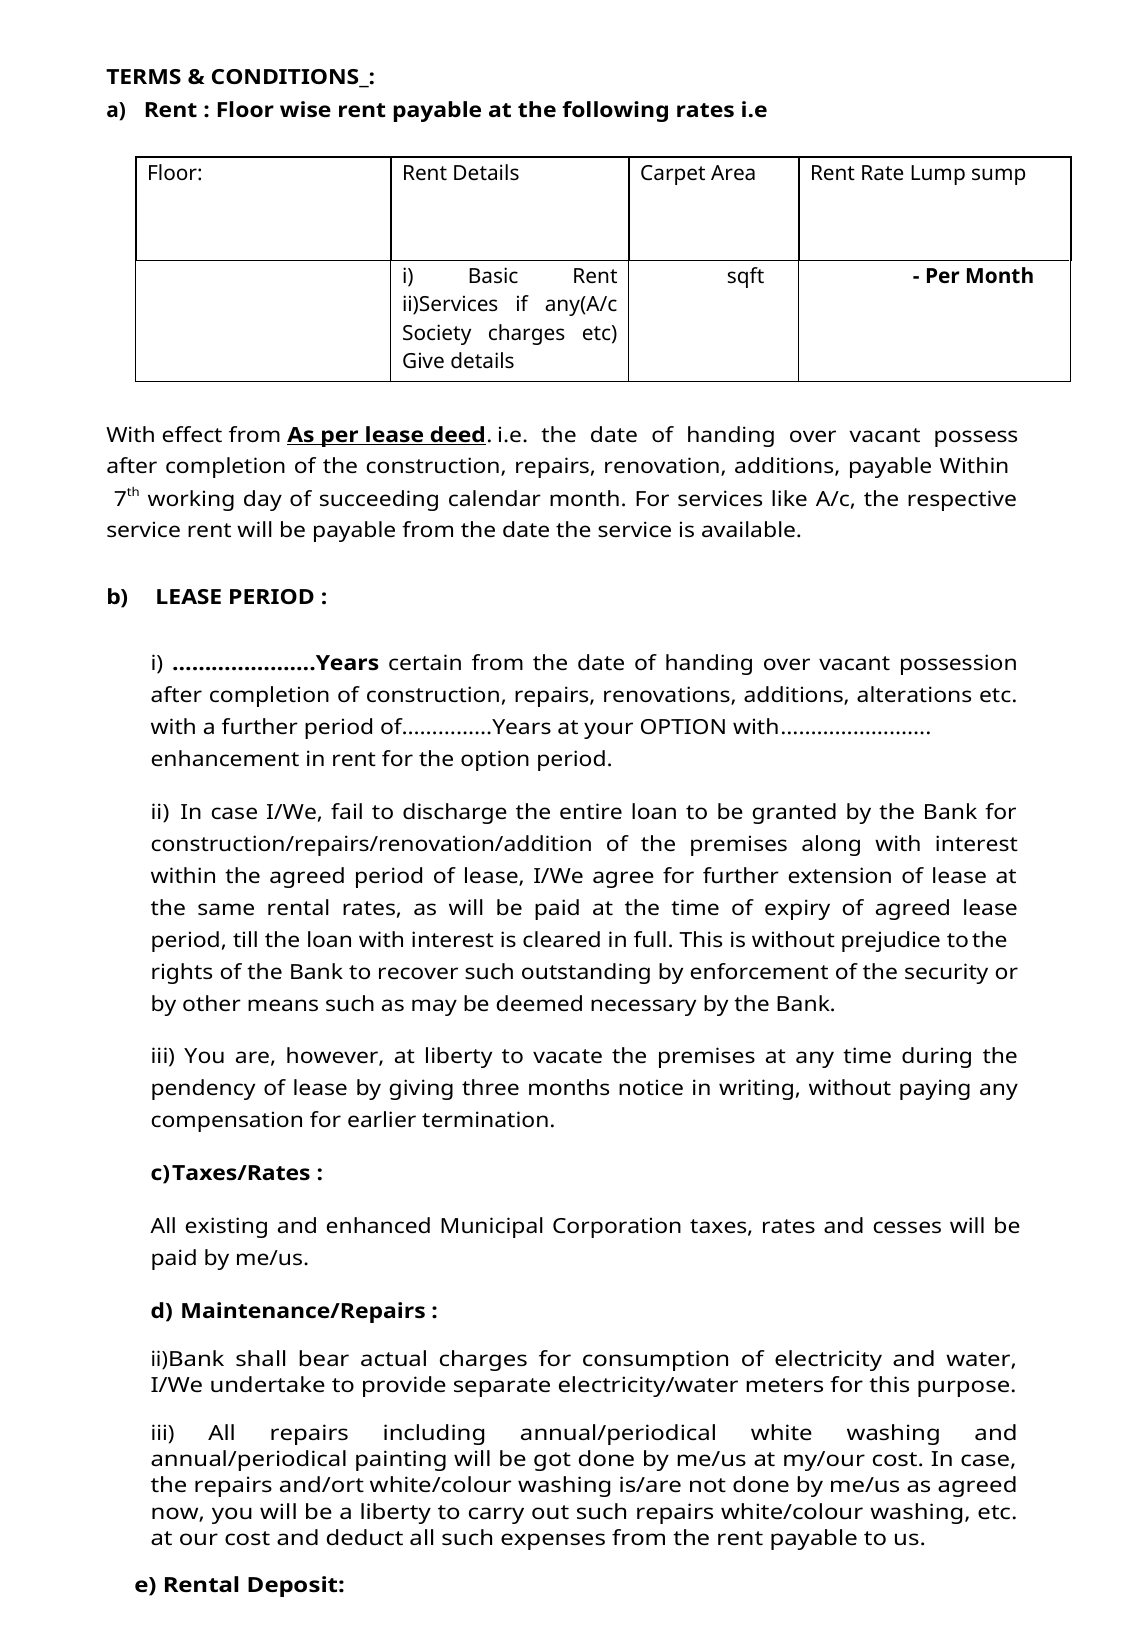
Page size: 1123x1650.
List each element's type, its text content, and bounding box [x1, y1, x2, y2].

table_header Rent Details [392, 158, 628, 260]
text iii) All repairs including annual/periodical white washing and annual/periodical painting will be got done by me/us at my/our cost. In case, the repairs and/ort white/colour washing is/are not done by me/us as agreed now, you will be a liberty to carry out such repairs white/colour washing, etc. at our cost and deduct all such expenses from the rent payable to us. [150, 1419, 1019, 1551]
text e) Rental Deposit: [47, 1572, 1019, 1598]
table_header Rent Rate Lump sump [800, 158, 1070, 260]
table_cell sqft [629, 261, 798, 381]
table_cell [136, 261, 390, 381]
text b) LEASE PERIOD : [106, 579, 888, 611]
text ii) In case I/We, fail to discharge the entire loan to be granted by the Bank for construction/repairs/renovation/addition of the premises along with interest within the agreed period of lease, I/We agree for further extension of lease at the same rental rates, as will be paid at the time of expiry of agreed lease period, till the loan with interest is cleared in full. This is without prejudice to the rights of the Bank to recover such outstanding by enforcement of the security or by other means such as may be deemed necessary by the Bank. [150, 794, 1019, 1017]
text i) ………………….Years certain from the date of handing over vacant possession after completion of construction, repairs, renovations, additions, alterations etc. with a further period of……………Years at your OPTION with ……………………. enhancement in rent for the option period. [150, 645, 1019, 773]
text All existing and enhanced Municipal Corporation taxes, rates and cesses will be paid by me/us. [150, 1208, 1022, 1272]
text ii)Bank shall bear actual charges for consumption of electricity and water, I/We undertake to provide separate electricity/water meters for this purpose. [150, 1346, 1019, 1398]
text TERMS & CONDITIONS_: [106, 59, 888, 91]
table_cell i) Basic Rent ii)Services if any(A/c Society charges etc) Give details [391, 261, 628, 381]
table_cell - Per Month [799, 260, 1070, 381]
text d) Maintenance/Repairs : [150, 1293, 888, 1325]
table_header Floor: [137, 158, 390, 260]
text With effect from As per lease deed. i.e. the date of handing over vacant possess after completion of the construction, repairs, renovation, additions, payable Within 7th working day of succeeding calendar month. For services like A/c, the respective service rent will be payable from the date the service is available. [106, 416, 1019, 544]
text c) Taxes/Rates : [150, 1155, 888, 1187]
table_header Carpet Area [630, 158, 798, 260]
text iii) You are, however, at liberty to vacate the premises at any time during the pendency of lease by giving three months notice in writing, without paying any compensation for earlier termination. [150, 1038, 1019, 1134]
list Rent : Floor wise rent payable at the following rates i.e [106, 92, 1025, 124]
